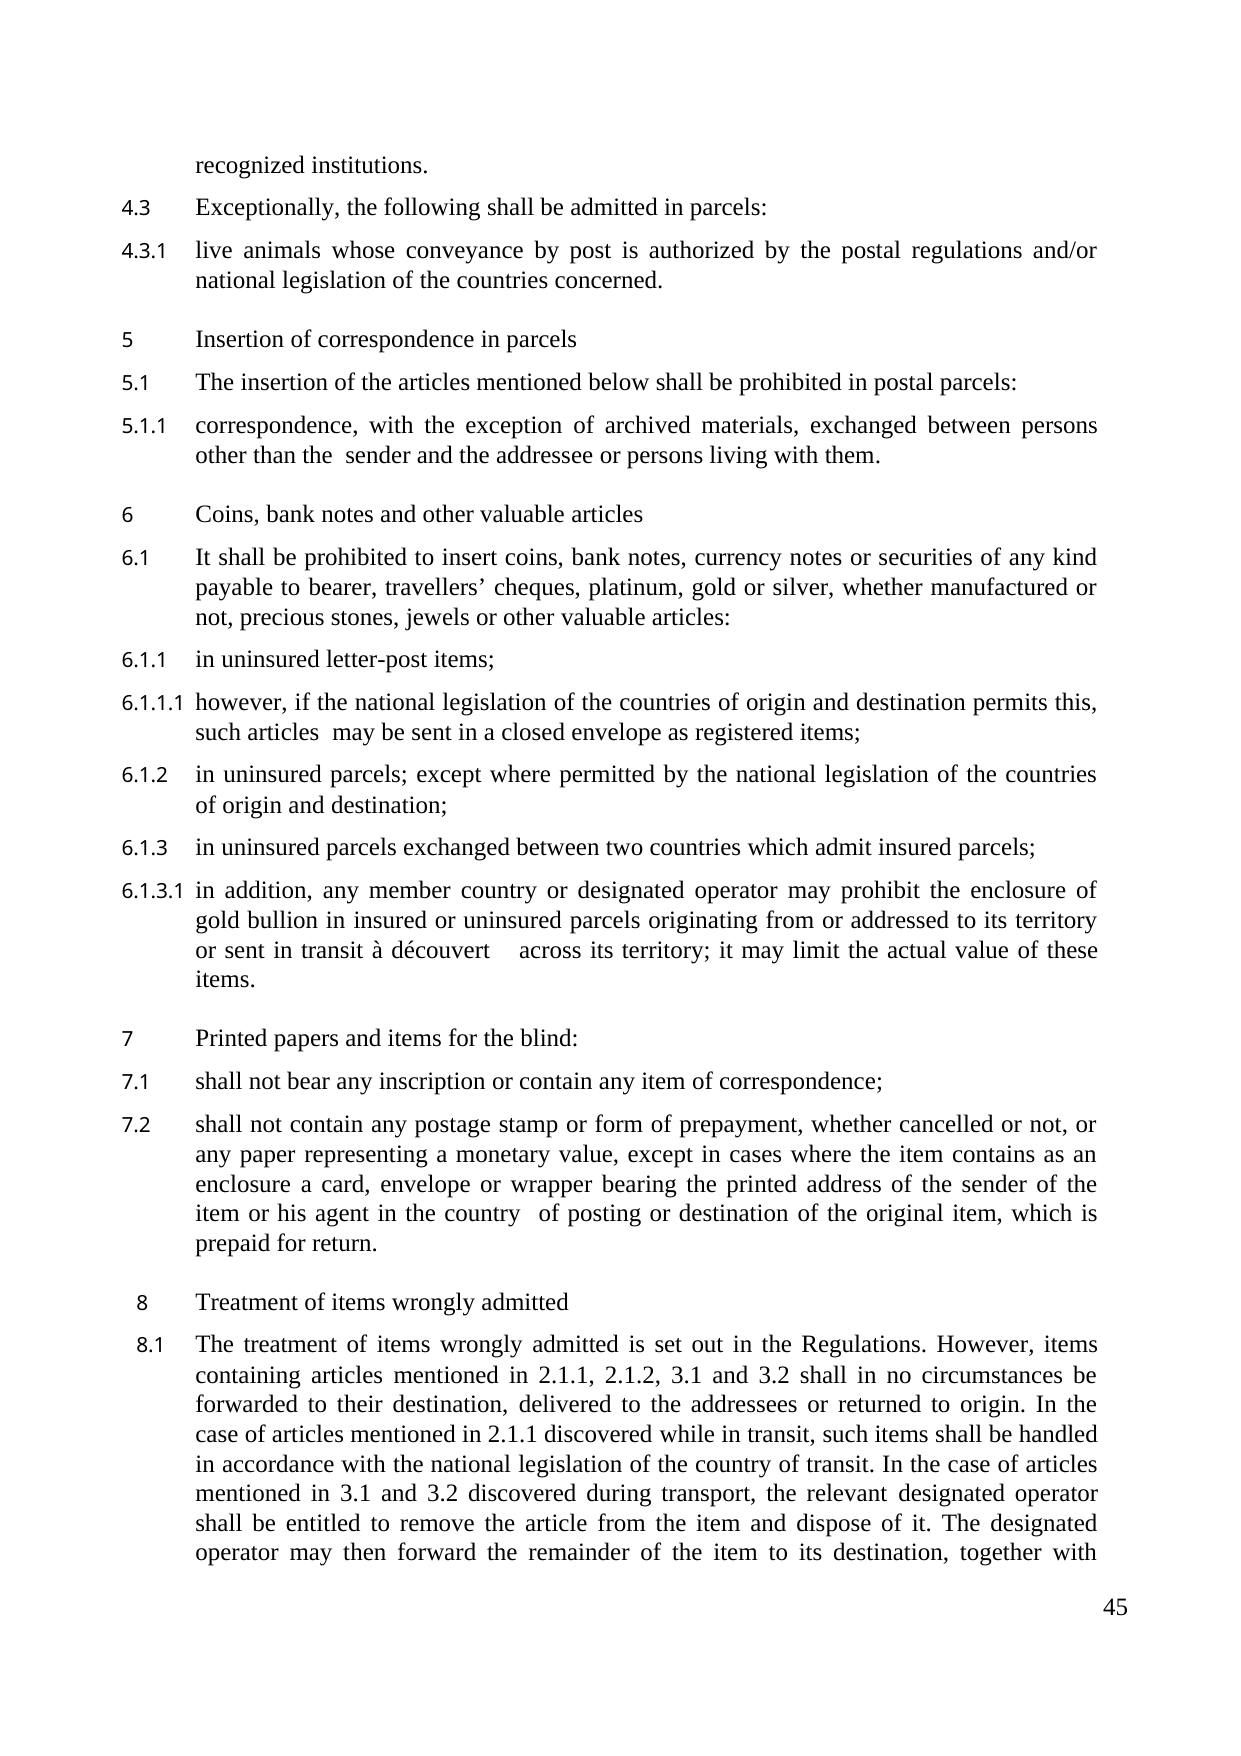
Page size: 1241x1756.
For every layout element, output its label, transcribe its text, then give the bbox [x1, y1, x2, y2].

list Insertion of correspondence in parcels [121, 324, 1098, 353]
list shall not bear any inscription or contain any item of correspondence; [121, 1066, 1098, 1095]
list live animals whose conveyance by post is authorized by the postal regulations and/or national legislation of the countries concerned. [121, 235, 1098, 294]
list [121, 150, 1098, 179]
list It shall be prohibited to insert coins, bank notes, currency notes or securities of any kind payable to bearer, travellers’ cheques, platinum, gold or silver, whether manufactured or not, precious stones, jewels or other valuable articles: [121, 542, 1098, 630]
list however, if the national legislation of the countries of origin and destination permits this, such articles may be sent in a closed envelope as registered items; [121, 687, 1098, 746]
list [136, 1329, 1098, 1566]
list Coins, bank notes and other valuable articles [121, 499, 1098, 528]
list correspondence, with the exception of archived materials, exchanged between persons other than the sender and the addressee or persons living with them. [121, 410, 1098, 469]
list Printed papers and items for the blind: [121, 1023, 1098, 1052]
list The insertion of the articles mentioned below shall be prohibited in postal parcels: [121, 367, 1098, 396]
list in uninsured parcels exchanged between two countries which admit insured parcels; [121, 832, 1098, 861]
list Exceptionally, the following shall be admitted in parcels: [121, 192, 1098, 222]
list in uninsured letter-post items; [121, 644, 1098, 673]
list shall not contain any postage stamp or form of prepayment, whether cancelled or not, or any paper representing a monetary value, except in cases where the item contains as an enclosure a card, envelope or wrapper bearing the printed address of the sender of the item or his agent in the country of posting or destination of the original item, which is prepaid for return. [121, 1109, 1098, 1257]
list in addition, any member country or designated operator may prohibit the enclosure of gold bullion in insured or uninsured parcels originating from or addressed to its territory or sent in transit à découvert across its territory; it may limit the actual value of these items. [121, 875, 1098, 993]
list Treatment of items wrongly admitted [136, 1287, 1098, 1316]
list in uninsured parcels; except where permitted by the national legislation of the countries of origin and destination; [121, 759, 1098, 818]
